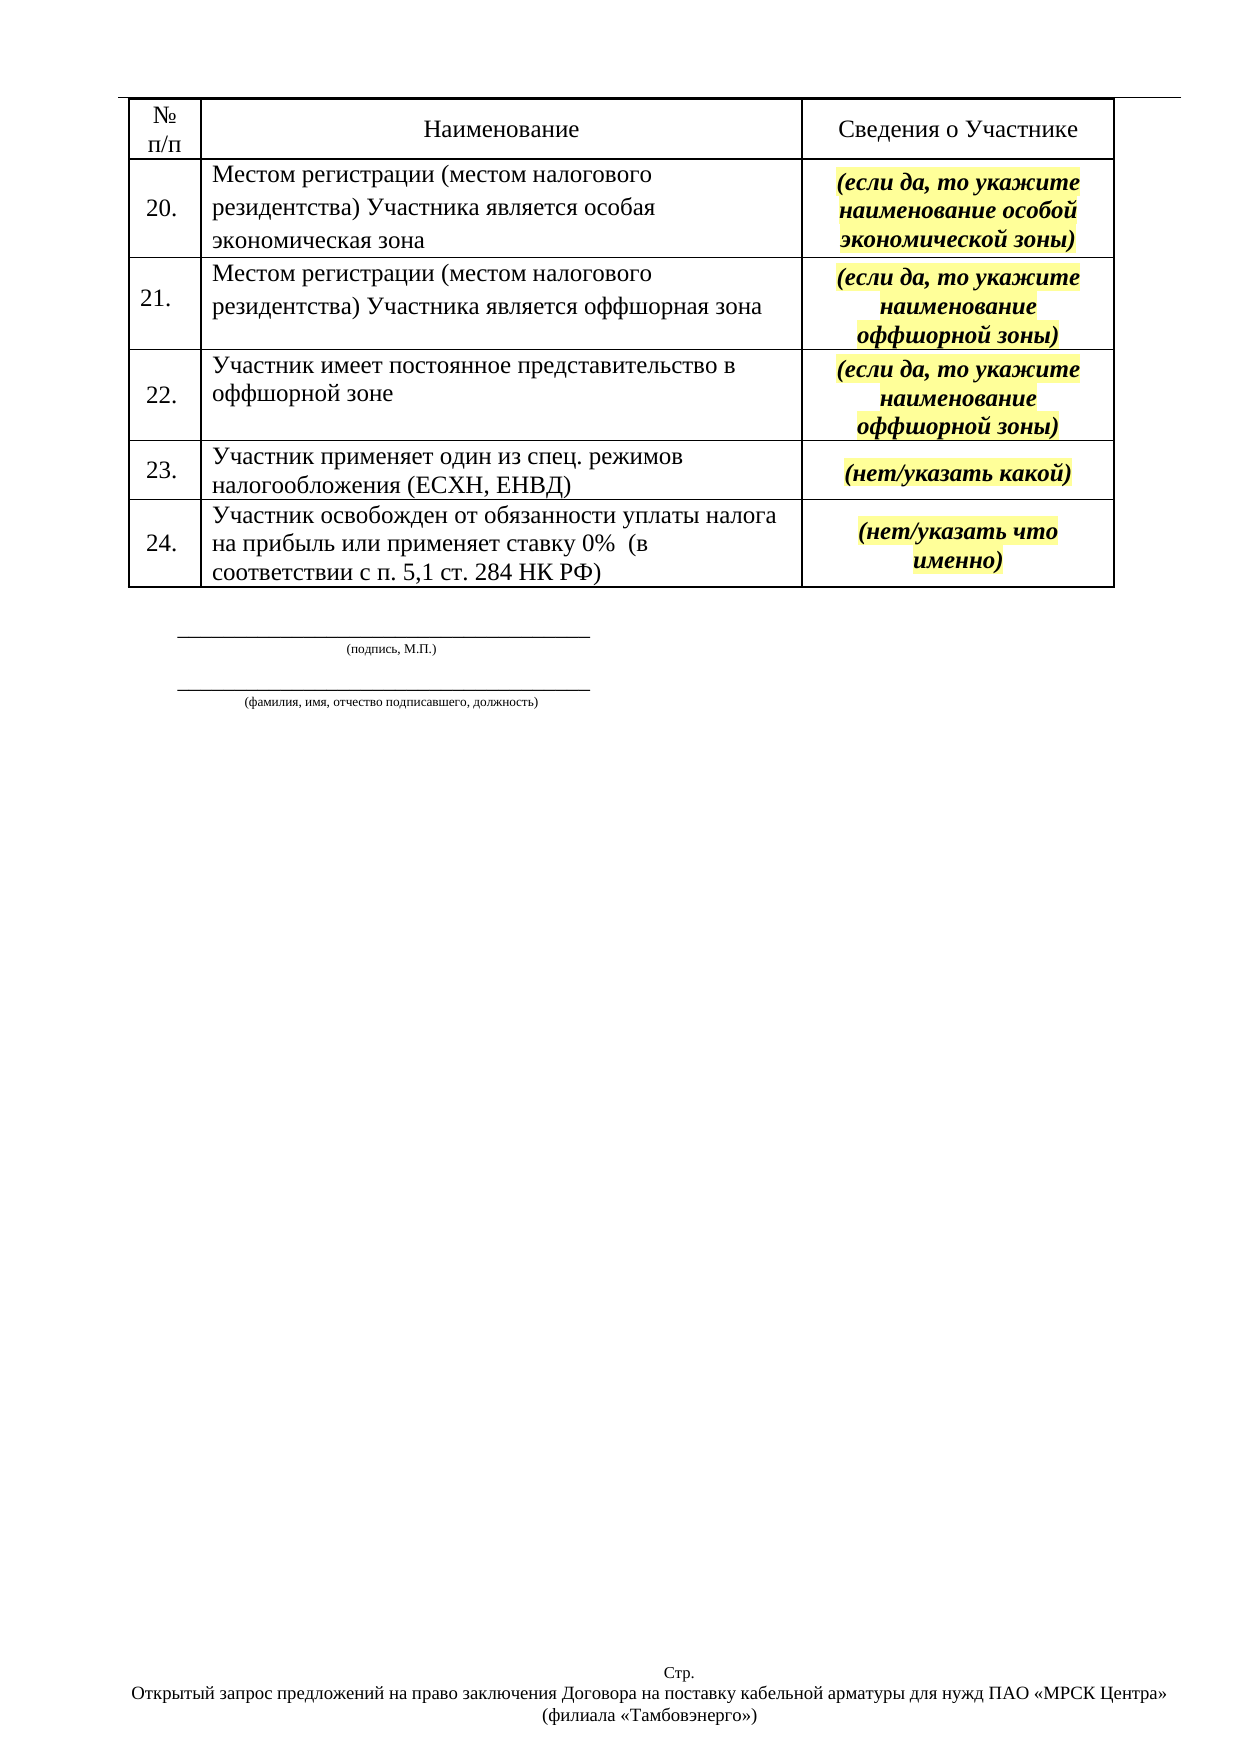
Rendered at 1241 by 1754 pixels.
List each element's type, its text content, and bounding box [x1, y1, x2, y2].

table_header Сведения о Участнике [803, 100, 1113, 158]
table_cell [130, 350, 200, 440]
table_cell (если да, то укажите наименование оффшорной зоны) [803, 258, 1113, 349]
table_header Наименование [202, 100, 801, 158]
table_cell Местом регистрации (местом налогового резидентства) Участника является особая экономическая зона [202, 160, 801, 257]
table_cell [130, 441, 200, 499]
text (фамилия, имя, отчество подписавшего, должность) [118, 693, 605, 720]
table_header № п/п [130, 100, 200, 158]
table_cell (нет/указать что именно) [803, 500, 1113, 586]
table_cell [130, 160, 200, 257]
table_cell (если да, то укажите наименование особой экономической зоны) [803, 160, 1113, 257]
text (подпись, М.П.) [118, 641, 605, 667]
table_cell Участник освобожден от обязанности уплаты налога на прибыль или применяет ставку 0% (в соответствии с п. 5,1 ст. 284 НК РФ) [202, 500, 801, 586]
table_cell Местом регистрации (местом налогового резидентства) Участника является оффшорная зона [202, 258, 801, 349]
table_cell (если да, то укажите наименование оффшорной зоны) [803, 350, 1113, 440]
table_cell (нет/указать какой) [803, 441, 1113, 499]
text ____________________________________ [118, 614, 605, 641]
table_cell Участник имеет постоянное представительство в оффшорной зоне [202, 350, 801, 440]
table_cell [130, 500, 200, 586]
table_cell [130, 258, 200, 349]
table_cell Участник применяет один из спец. режимов налогообложения (ЕСХН, ЕНВД) [202, 441, 801, 499]
text ____________________________________ [118, 667, 605, 693]
